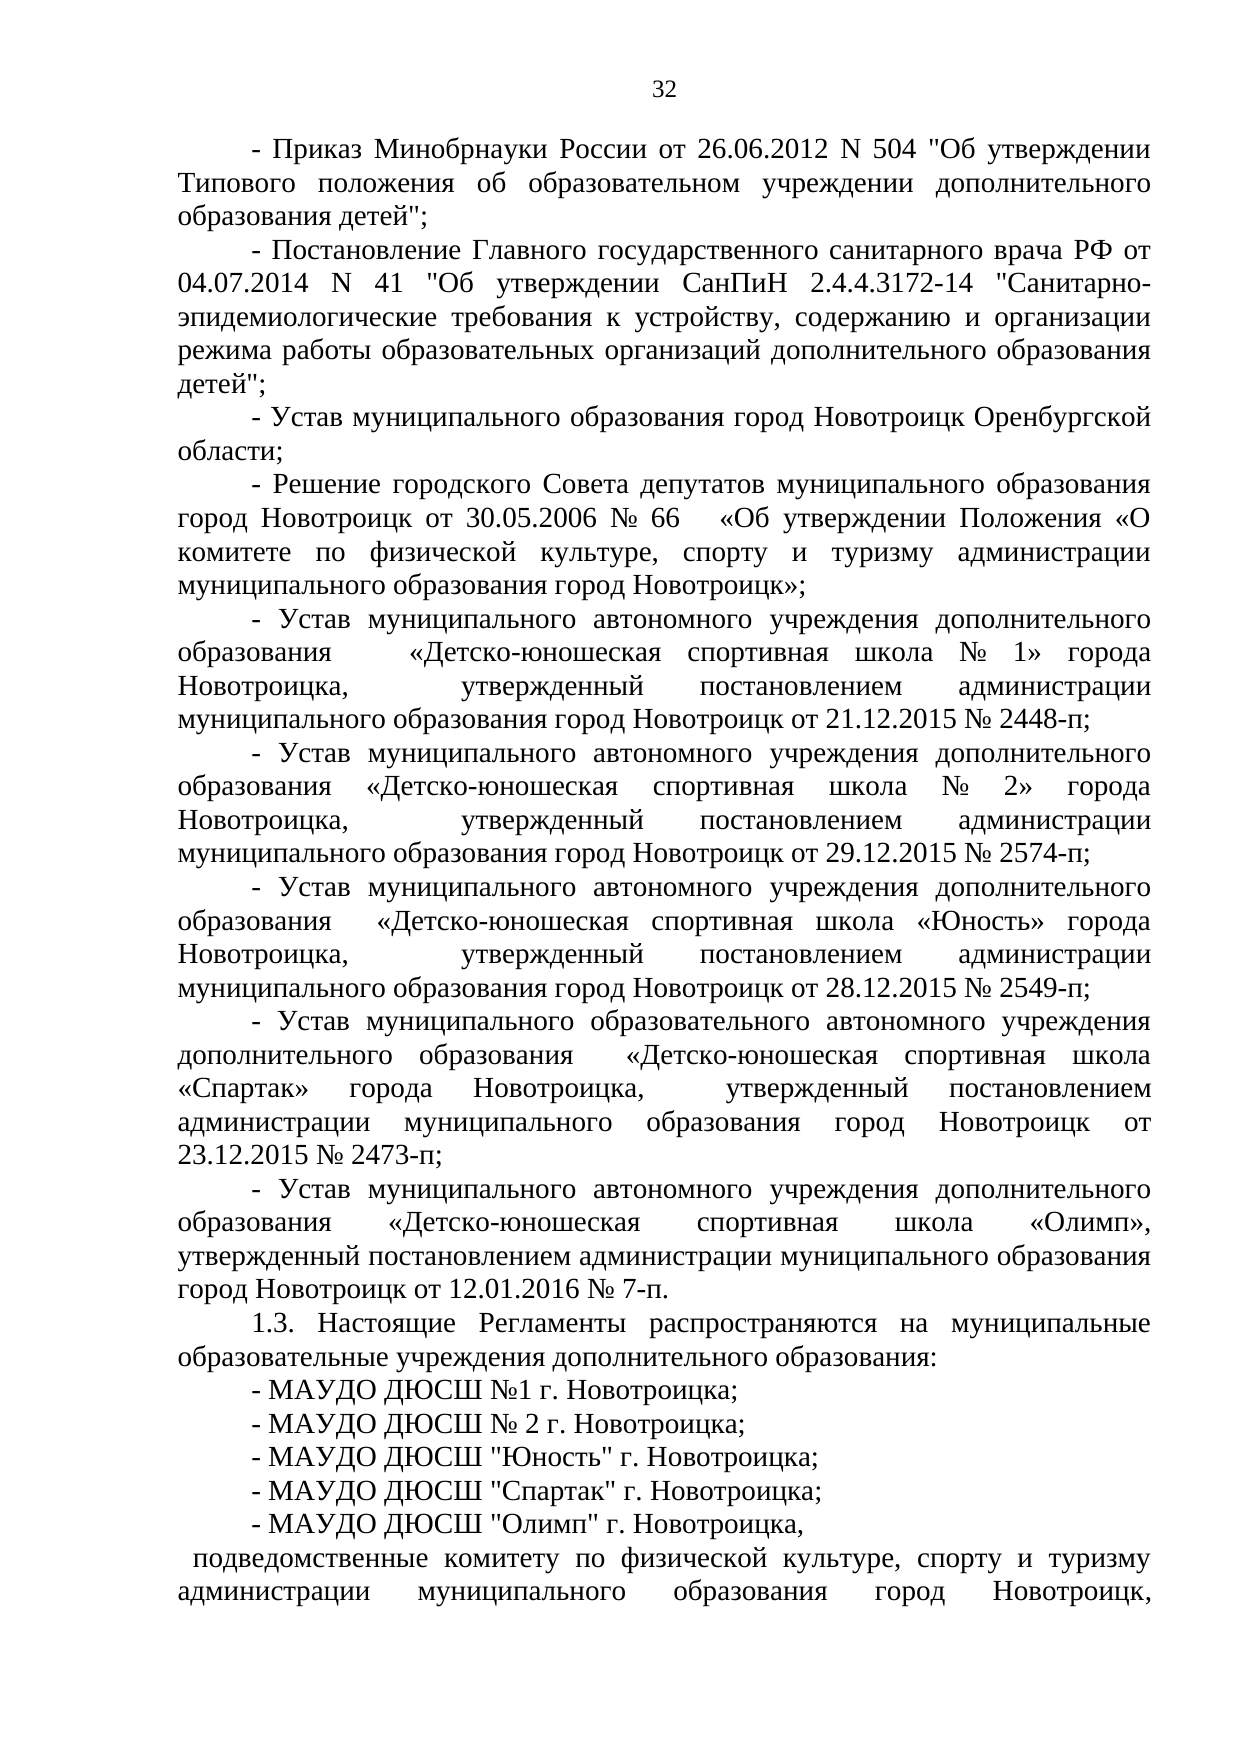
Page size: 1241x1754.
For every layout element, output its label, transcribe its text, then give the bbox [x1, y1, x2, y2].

text - Устав муниципального образования город Новотроицк Оренбургской области; [177, 399, 1152, 467]
text - МАУДО ДЮСШ "Спартак" г. Новотроицка; [177, 1473, 1152, 1506]
text - Устав муниципального автономного учреждения дополнительного образования «Детско-юношеская спортивная школа «Олимп», утвержденный постановлением администрации муниципального образования город Новотроицк от 12.01.2016 № 7-п. [177, 1171, 1152, 1305]
text - Устав муниципального автономного учреждения дополнительного образования «Детско-юношеская спортивная школа «Юность» города Новотроицка, утвержденный постановлением администрации муниципального образования город Новотроицк от 28.12.2015 № 2549-п; [177, 869, 1152, 1003]
text - МАУДО ДЮСШ "Олимп" г. Новотроицка, [177, 1506, 1152, 1540]
text - Устав муниципального автономного учреждения дополнительного образования «Детско-юношеская спортивная школа № 1» города Новотроицка, утвержденный постановлением администрации муниципального образования город Новотроицк от 21.12.2015 № 2448-п; [177, 601, 1152, 735]
text - МАУДО ДЮСШ "Юность" г. Новотроицка; [177, 1439, 1152, 1473]
text 1.3. Настоящие Регламенты распространяются на муниципальные образовательные учреждения дополнительного образования: [177, 1305, 1152, 1372]
text - Приказ Минобрнауки России от 26.06.2012 N 504 "Об утверждении Типового положения об образовательном учреждении дополнительного образования детей"; [177, 131, 1152, 232]
text - Устав муниципального образовательного автономного учреждения дополнительного образования «Детско-юношеская спортивная школа «Спартак» города Новотроицка, утвержденный постановлением администрации муниципального образования город Новотроицк от 23.12.2015 № 2473-п; [177, 1003, 1152, 1171]
text - Устав муниципального автономного учреждения дополнительного образования «Детско-юношеская спортивная школа № 2» города Новотроицка, утвержденный постановлением администрации муниципального образования город Новотроицк от 29.12.2015 № 2574-п; [177, 735, 1152, 869]
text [177, 1540, 1152, 1607]
text - МАУДО ДЮСШ № 2 г. Новотроицка; [177, 1406, 1152, 1439]
text - МАУДО ДЮСШ №1 г. Новотроицка; [177, 1372, 1152, 1406]
text - Постановление Главного государственного санитарного врача РФ от 04.07.2014 N 41 "Об утверждении СанПиН 2.4.4.3172-14 "Санитарно-эпидемиологические требования к устройству, содержанию и организации режима работы образовательных организаций дополнительного образования детей"; [177, 232, 1152, 399]
text - Решение городского Совета депутатов муниципального образования город Новотроицк от 30.05.2006 № 66 «Об утверждении Положения «О комитете по физической культуре, спорту и туризму администрации муниципального образования город Новотроицк»; [177, 467, 1152, 601]
